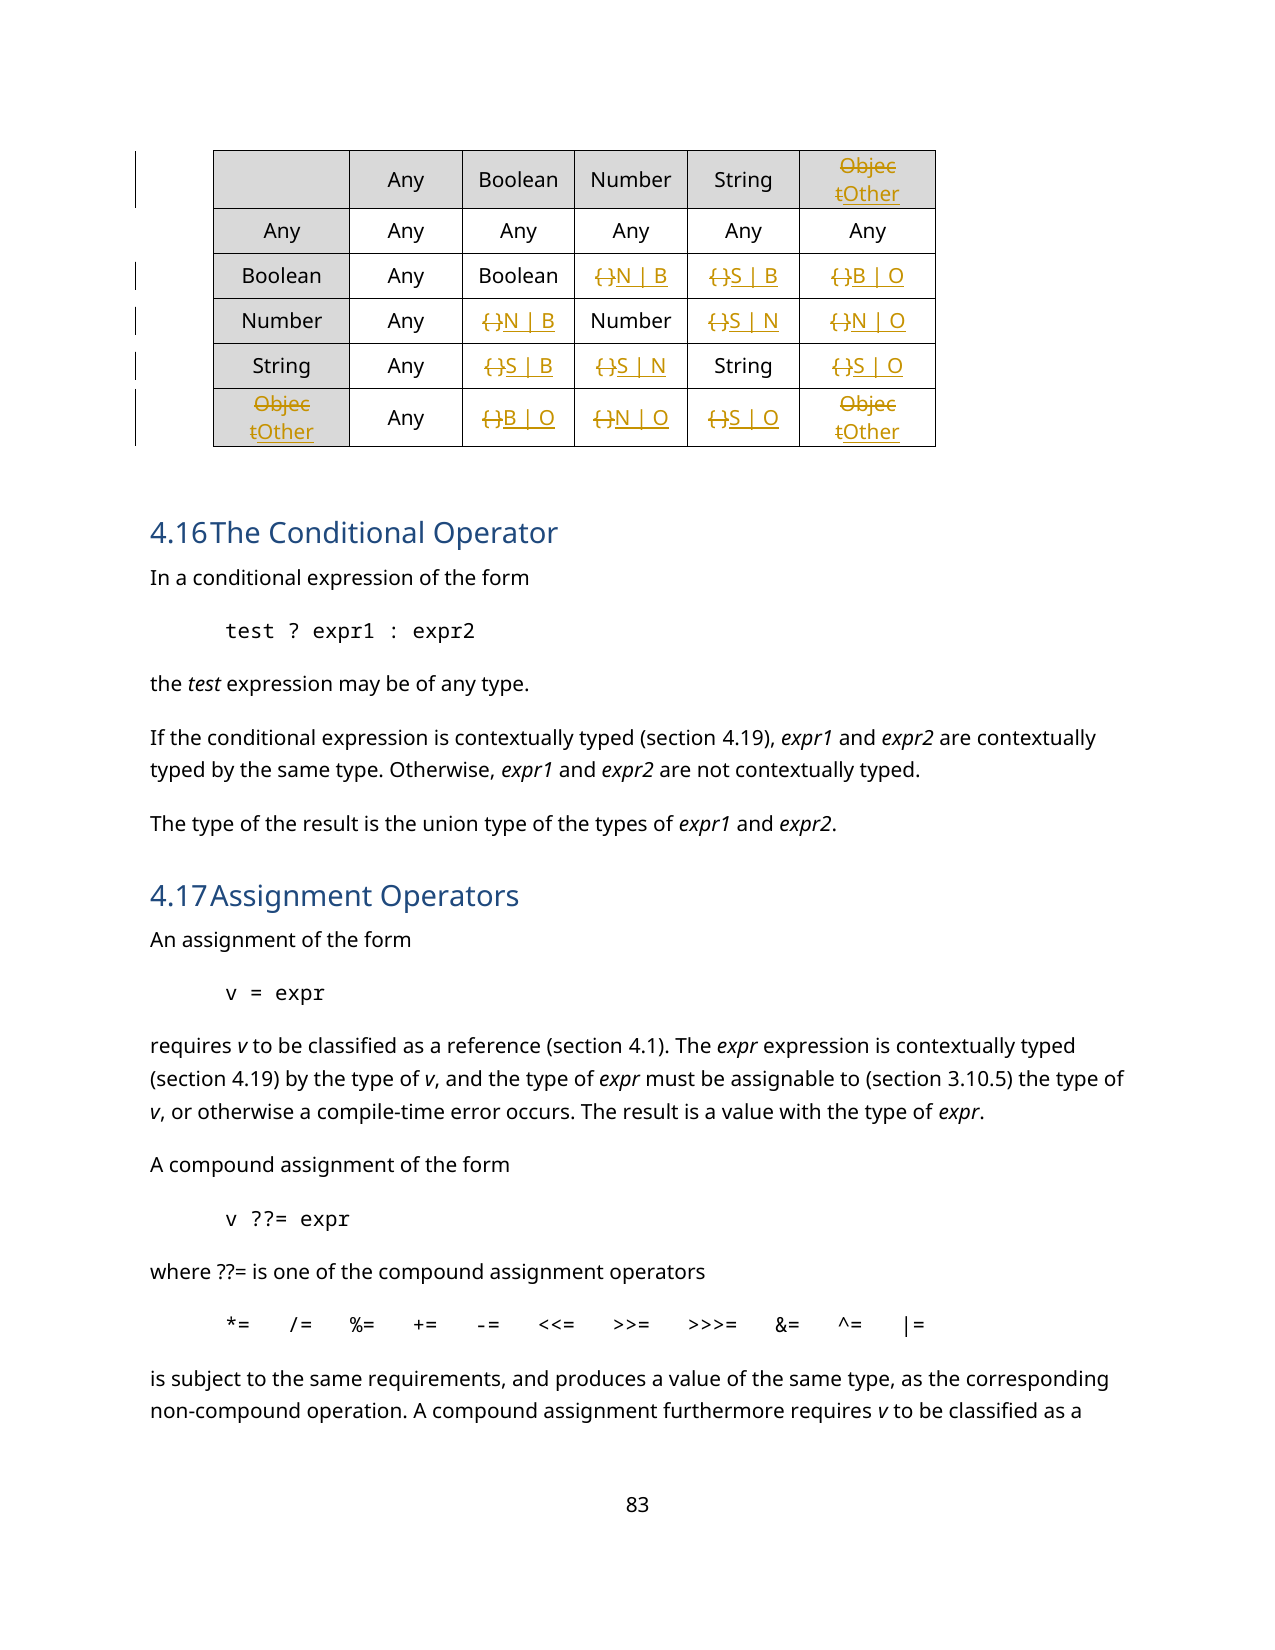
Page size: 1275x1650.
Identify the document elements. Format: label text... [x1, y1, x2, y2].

table_cell String [214, 344, 349, 388]
table_header [800, 151, 935, 208]
table_cell Boolean [463, 254, 574, 298]
table_cell [214, 389, 349, 446]
table_cell String [688, 344, 799, 388]
table_cell [800, 254, 935, 298]
text where ??= is one of the compound assignment operators [150, 1257, 1125, 1286]
table_header Any [350, 151, 462, 208]
table_cell [688, 389, 799, 446]
table_cell Number [214, 299, 349, 343]
table_cell [800, 299, 935, 343]
table_cell [575, 344, 687, 388]
table_cell [575, 389, 687, 446]
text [150, 1364, 1125, 1425]
table_cell Any [214, 209, 349, 253]
table_cell Number [575, 299, 687, 343]
table_cell Any [350, 344, 462, 388]
text The type of the result is the union type of the types of expr1 and expr2. [150, 809, 1125, 837]
text *= /= %= += -= <<= >>= >>>= &= ^= |= [225, 1311, 1125, 1339]
text An assignment of the form [150, 925, 1125, 953]
table_cell [575, 254, 687, 298]
table_cell [688, 254, 799, 298]
text In a conditional expression of the form [150, 563, 1125, 591]
table_cell [463, 389, 574, 446]
table_cell [463, 344, 574, 388]
table_cell Any [350, 299, 462, 343]
table_cell Any [350, 254, 462, 298]
table_header Boolean [463, 151, 574, 208]
table_header String [688, 151, 799, 208]
text v = expr [225, 978, 1125, 1007]
subtitle Assignment Operators [150, 875, 1125, 914]
table_cell [800, 344, 935, 388]
text test ? expr1 : expr2 [225, 616, 1125, 644]
text A compound assignment of the form [150, 1150, 1125, 1179]
table_cell [800, 389, 935, 446]
text v ??= expr [225, 1204, 1125, 1232]
text If the conditional expression is contextually typed (section 4.19), expr1 and expr2 are contextually typed by the same type. Otherwise, expr1 and expr2 are not contextually typed. [150, 723, 1125, 784]
table_cell [688, 299, 799, 343]
text the test expression may be of any type. [150, 669, 1125, 698]
table_cell Any [688, 209, 799, 253]
subtitle The Conditional Operator [150, 513, 1125, 552]
table_cell Any [463, 209, 574, 253]
text requires v to be classified as a reference (section 4.1). The expr expression is contextually typed (section 4.19) by the type of v, and the type of expr must be assignable to (section 3..4) the type of v, or otherwise a compile-time error occurs. The result is a value with the type of expr. [150, 1032, 1125, 1125]
table_cell Any [350, 389, 462, 446]
table_cell Boolean [214, 254, 349, 298]
table_header [214, 151, 349, 208]
table_cell [463, 299, 574, 343]
table_cell Any [800, 209, 935, 253]
table_cell Any [350, 209, 462, 253]
table_header Number [575, 151, 687, 208]
table_cell Any [575, 209, 687, 253]
